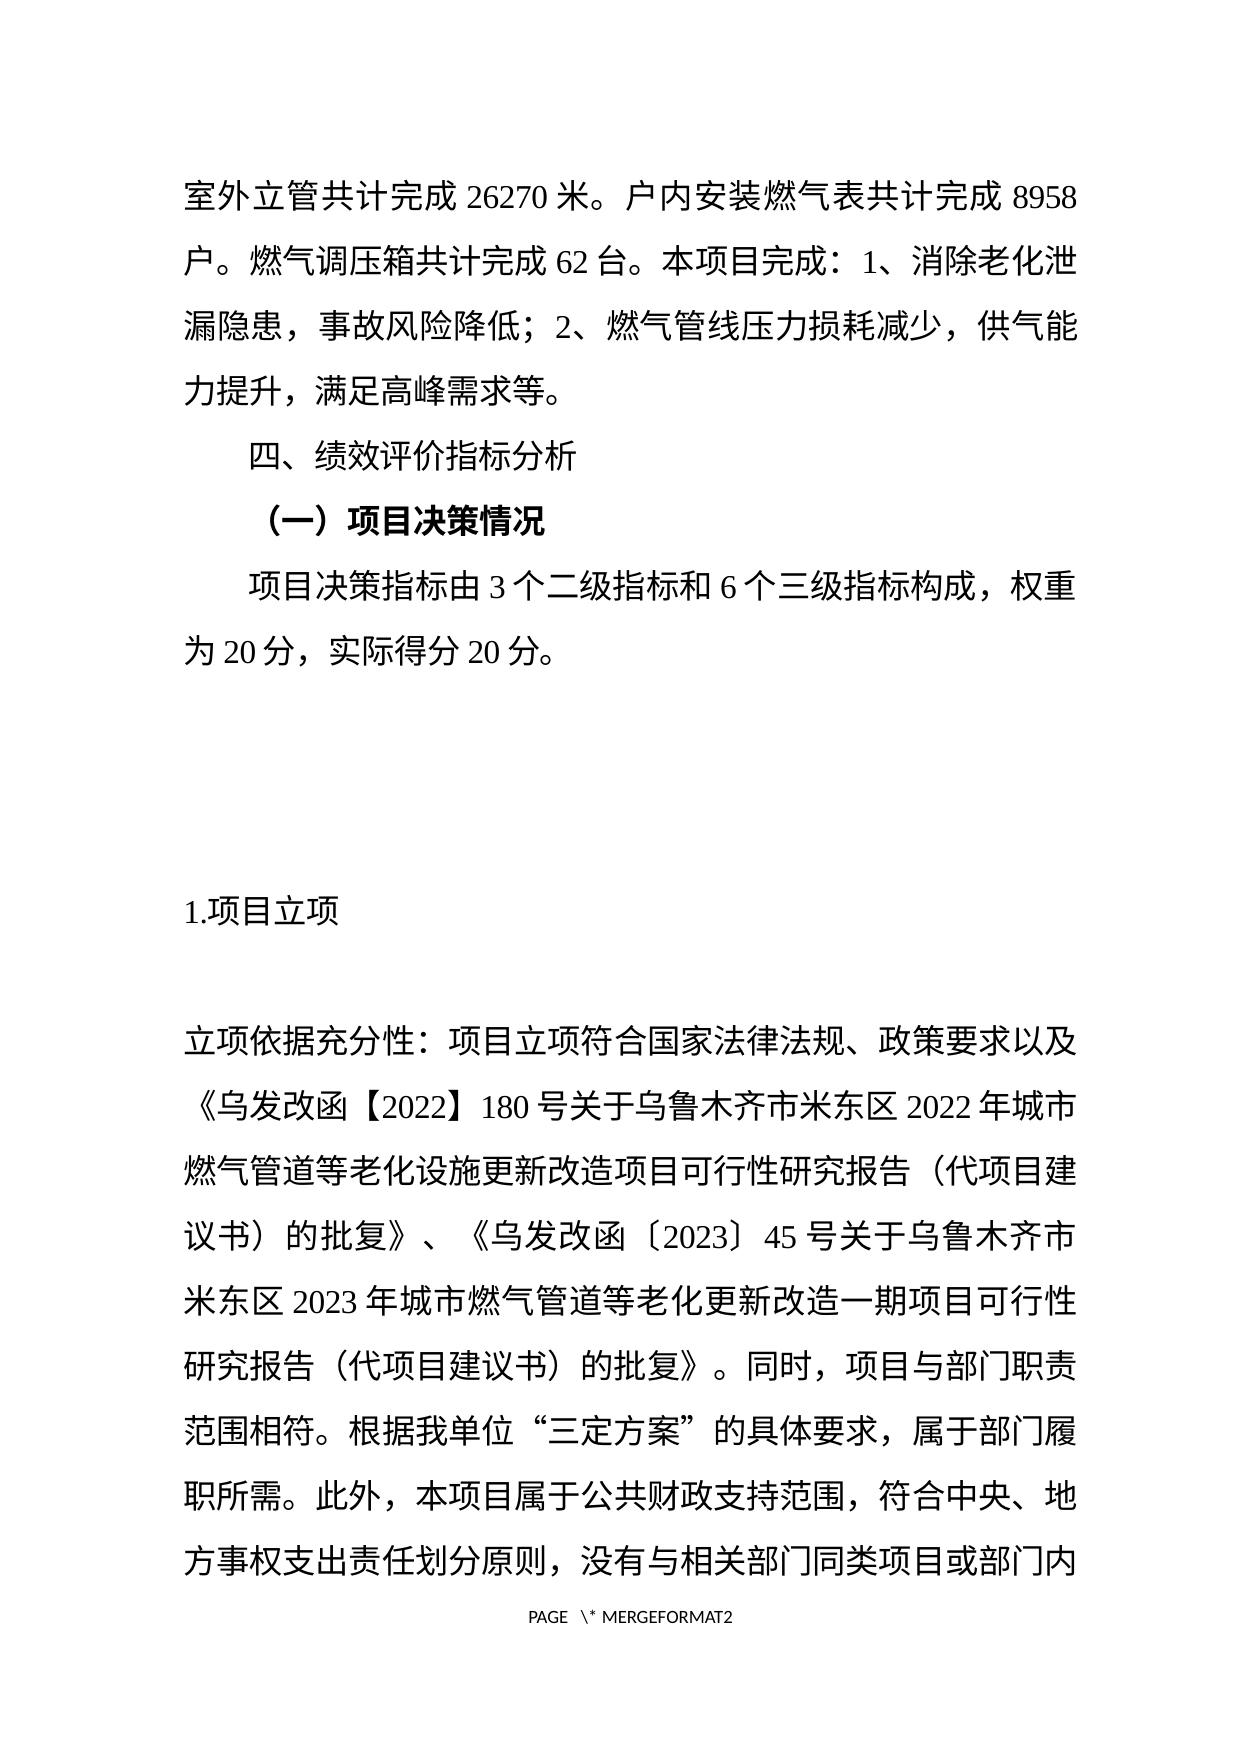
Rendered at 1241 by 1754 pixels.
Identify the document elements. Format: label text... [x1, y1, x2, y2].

text （一）项目决策情况 [183, 487, 1078, 552]
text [183, 162, 1078, 422]
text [183, 552, 1078, 1592]
text 四、绩效评价指标分析 [183, 422, 1078, 487]
